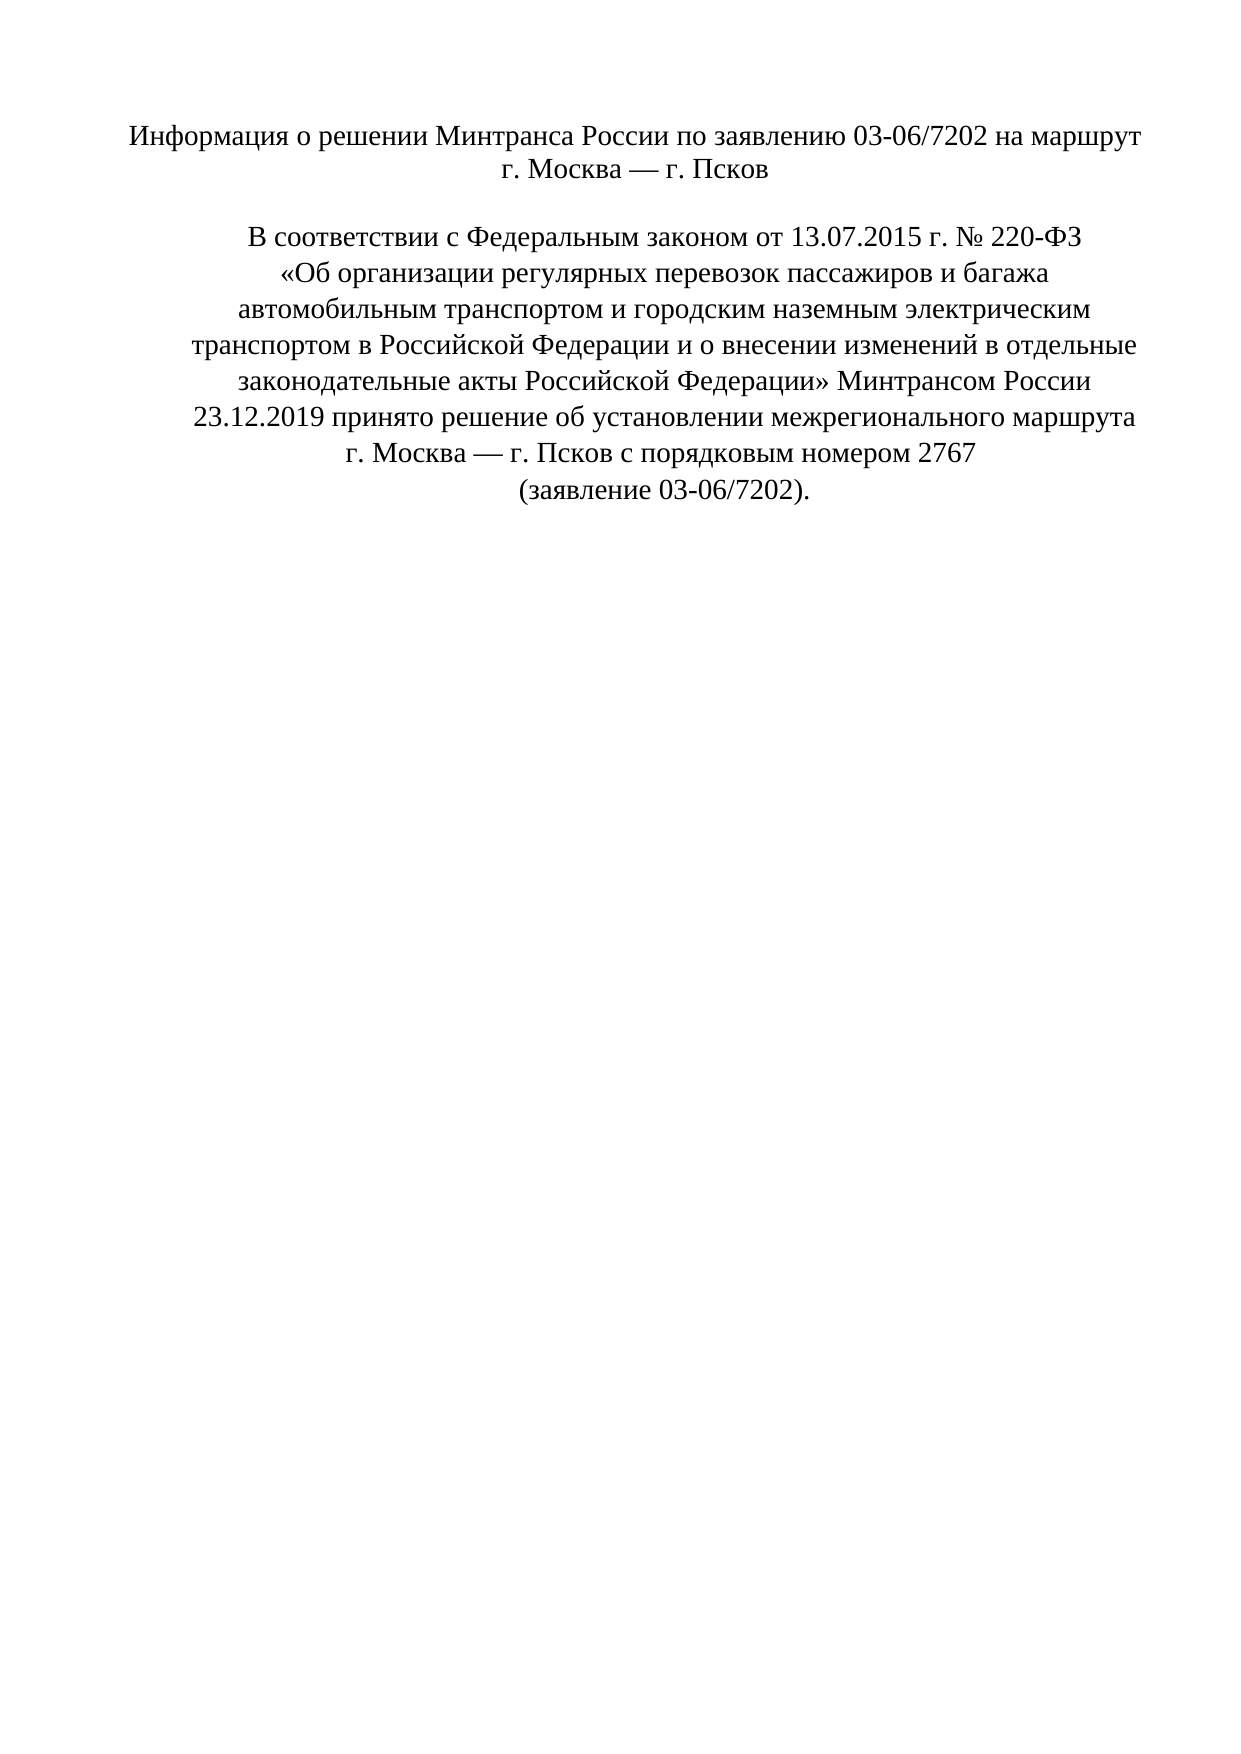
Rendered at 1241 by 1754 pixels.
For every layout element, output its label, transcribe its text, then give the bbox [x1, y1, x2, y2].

text Информация о решении Минтранса России по заявлению 03-06/7202 на маршрут г. Москва — г. Псков [118, 118, 1152, 185]
text В соответствии с Федеральным законом от 13.07.2015 г. № 220-ФЗ «Об организации регулярных перевозок пассажиров и багажа автомобильным транспортом и городским наземным электрическим транспортом в Российской Федерации и о внесении изменений в отдельные законодательные акты Российской Федерации» Минтрансом России 23.12.2019 принято решение об установлении межрегионального маршрута г. Москва — г. Псков с порядковым номером 2767 (заявление 03-06/7202). [177, 219, 1152, 505]
